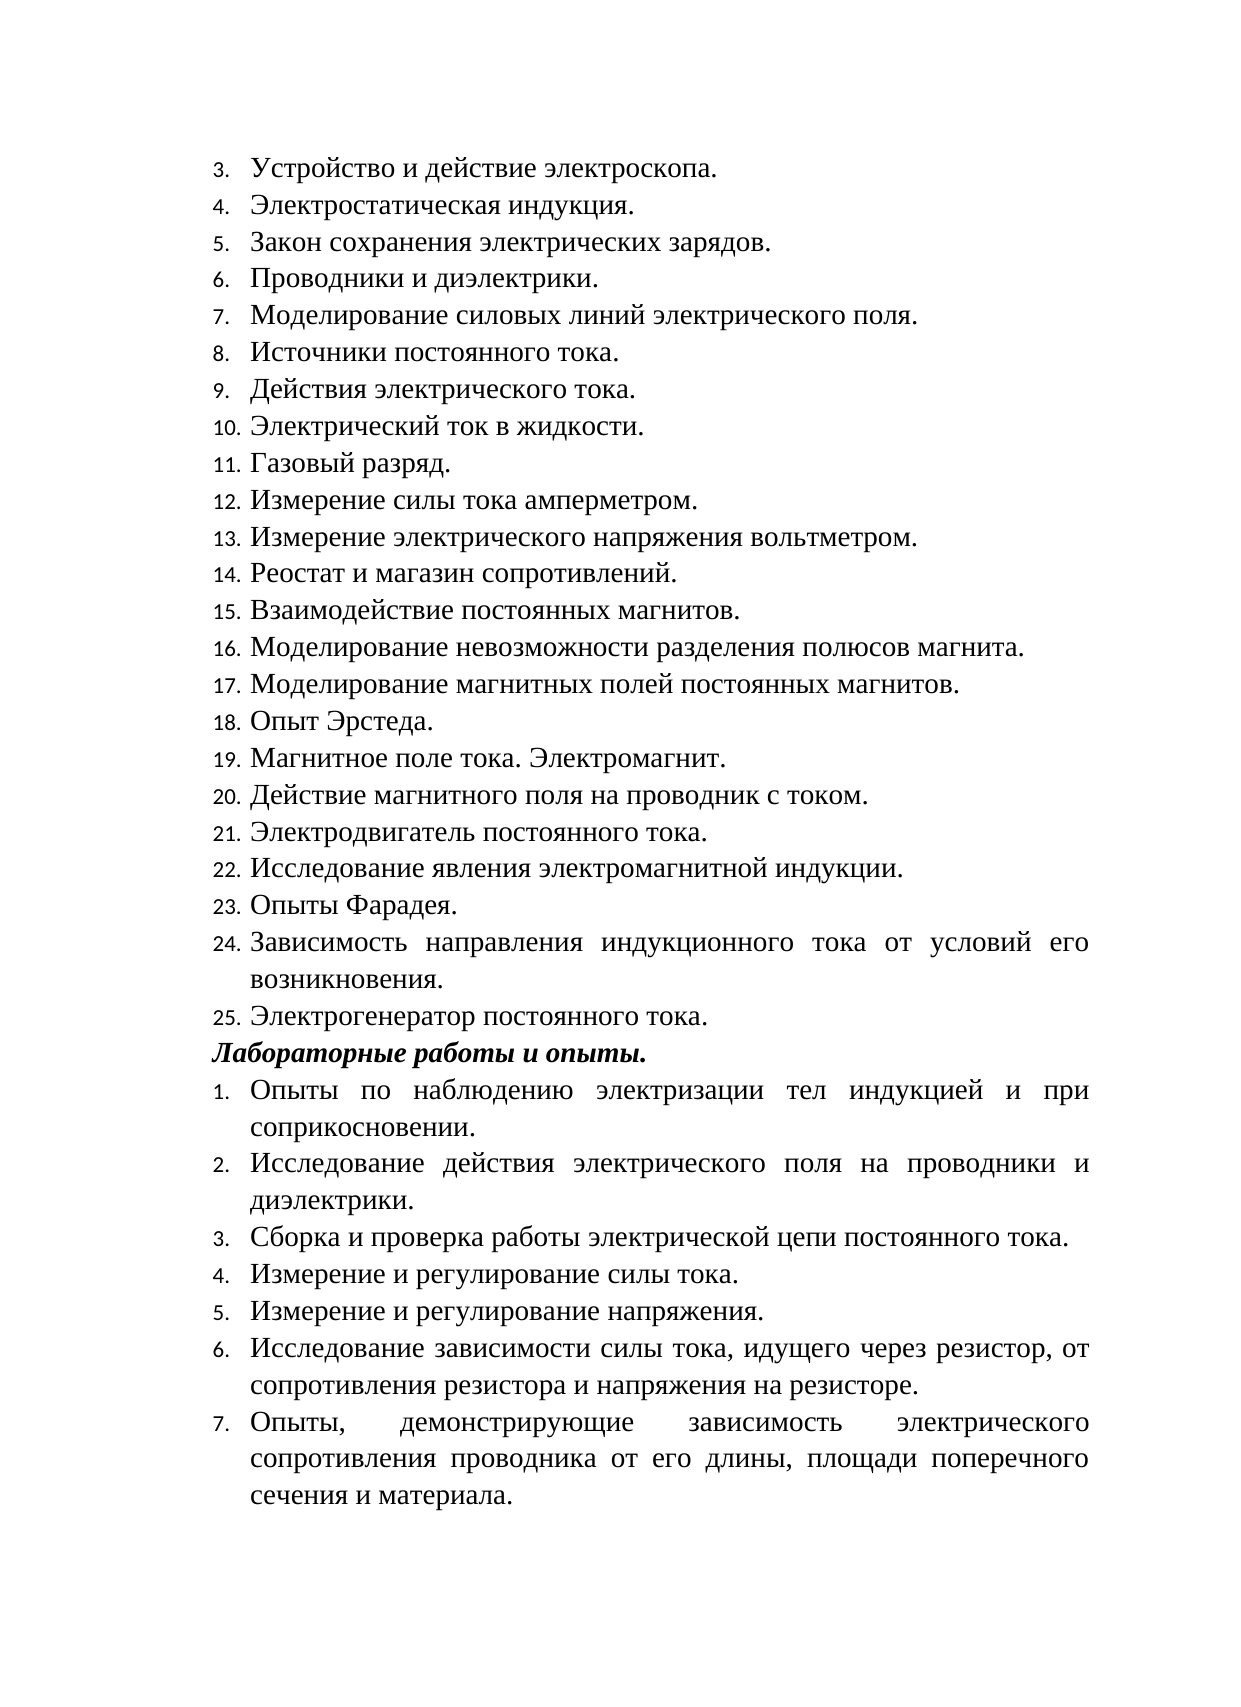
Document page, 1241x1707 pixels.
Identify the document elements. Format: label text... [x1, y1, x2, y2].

list Газовый разряд. [212, 445, 1090, 478]
list Электрогенератор постоянного тока. [212, 998, 1090, 1032]
list Зависимость направления индукционного тока от условий его возникновения. [212, 924, 1090, 995]
list Устройство и действие электроскопа. [212, 150, 1090, 183]
list Электродвигатель постоянного тока. [212, 814, 1090, 847]
list Взаимодействие постоянных магнитов. [212, 592, 1090, 626]
text Лабораторные работы и опыты. [150, 1035, 1090, 1068]
list Реостат и магазин сопротивлений. [212, 556, 1090, 589]
list Электрический ток в жидкости. [212, 408, 1090, 442]
list Моделирование невозможности разделения полюсов магнита. [212, 629, 1090, 663]
list Моделирование магнитных полей постоянных магнитов. [212, 666, 1090, 700]
list Исследование зависимости силы тока, идущего через резистор, от сопротивления резистора и напряжения на резисторе. [212, 1330, 1090, 1400]
list Измерение и регулирование силы тока. [212, 1256, 1090, 1290]
list Исследование действия электрического поля на проводники и диэлектрики. [212, 1146, 1090, 1216]
list Закон сохранения электрических зарядов. [212, 224, 1090, 257]
list Опыты Фарадея. [212, 887, 1090, 921]
list Сборка и проверка работы электрической цепи постоянного тока. [212, 1219, 1090, 1253]
list Измерение и регулирование напряжения. [212, 1293, 1090, 1327]
list Источники постоянного тока. [212, 334, 1090, 368]
list Исследование явления электромагнитной индукции. [212, 851, 1090, 884]
list Проводники и диэлектрики. [212, 261, 1090, 294]
list Измерение силы тока амперметром. [212, 482, 1090, 515]
list Моделирование силовых линий электрического поля. [212, 297, 1090, 331]
list Опыты по наблюдению электризации тел индукцией и при соприкосновении. [212, 1072, 1090, 1142]
list Действие магнитного поля на проводник с током. [212, 777, 1090, 810]
list Опыт Эрстеда. [212, 703, 1090, 737]
list Опыты, демонстрирующие зависимость электрического сопротивления проводника от его длины, площади поперечного сечения и материала. [212, 1404, 1090, 1511]
list Электростатическая индукция. [212, 187, 1090, 220]
list Действия электрического тока. [212, 371, 1090, 405]
list Измерение электрического напряжения вольтметром. [212, 519, 1090, 552]
list Магнитное поле тока. Электромагнит. [212, 740, 1090, 773]
